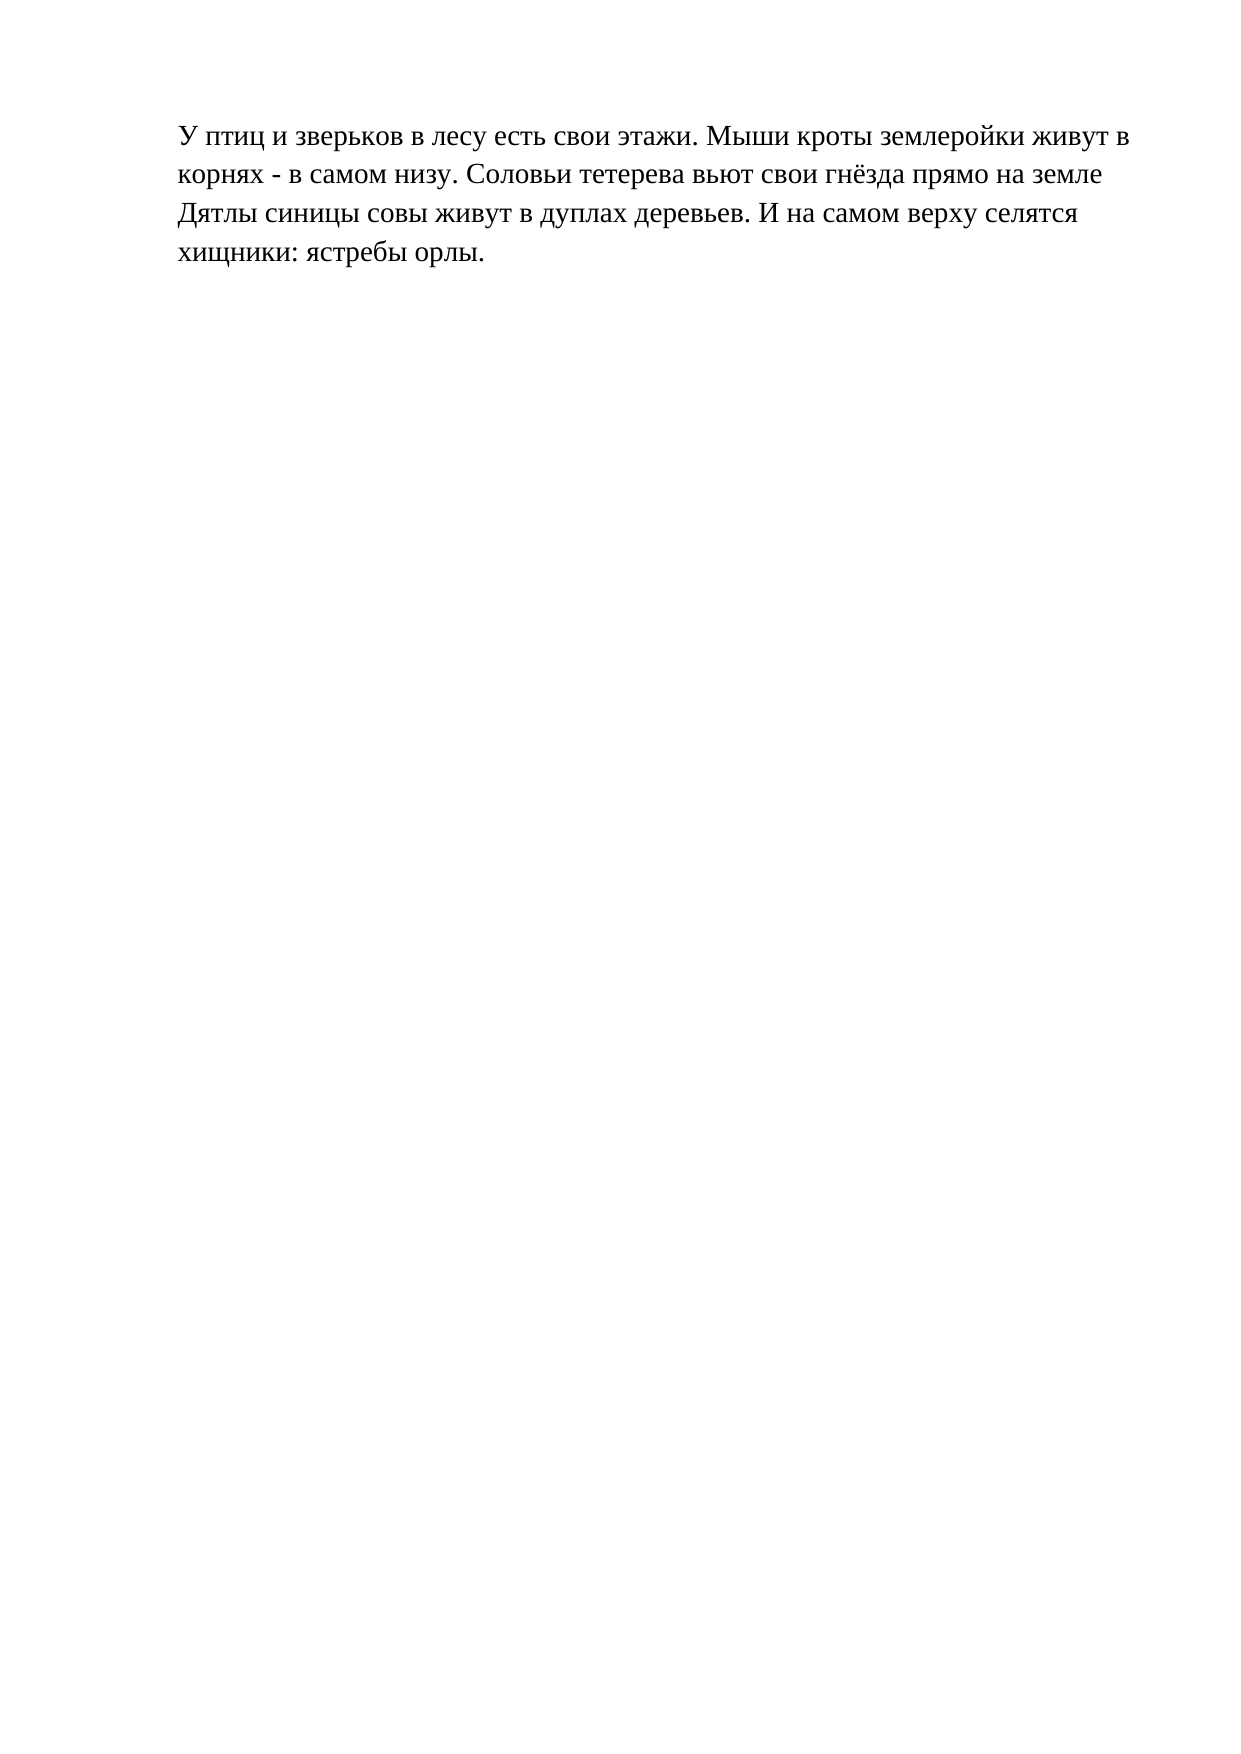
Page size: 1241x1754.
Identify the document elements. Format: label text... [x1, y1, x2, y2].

text У птиц и зверьков в лесу есть свои этажи. Мыши кроты землеройки живут в корнях - в самом низу. Соловьи тетерева вьют свои гнёзда прямо на земле Дятлы синицы совы живут в дуплах деревьев. И на самом верху селятся хищники: ястребы орлы. [177, 118, 1152, 267]
